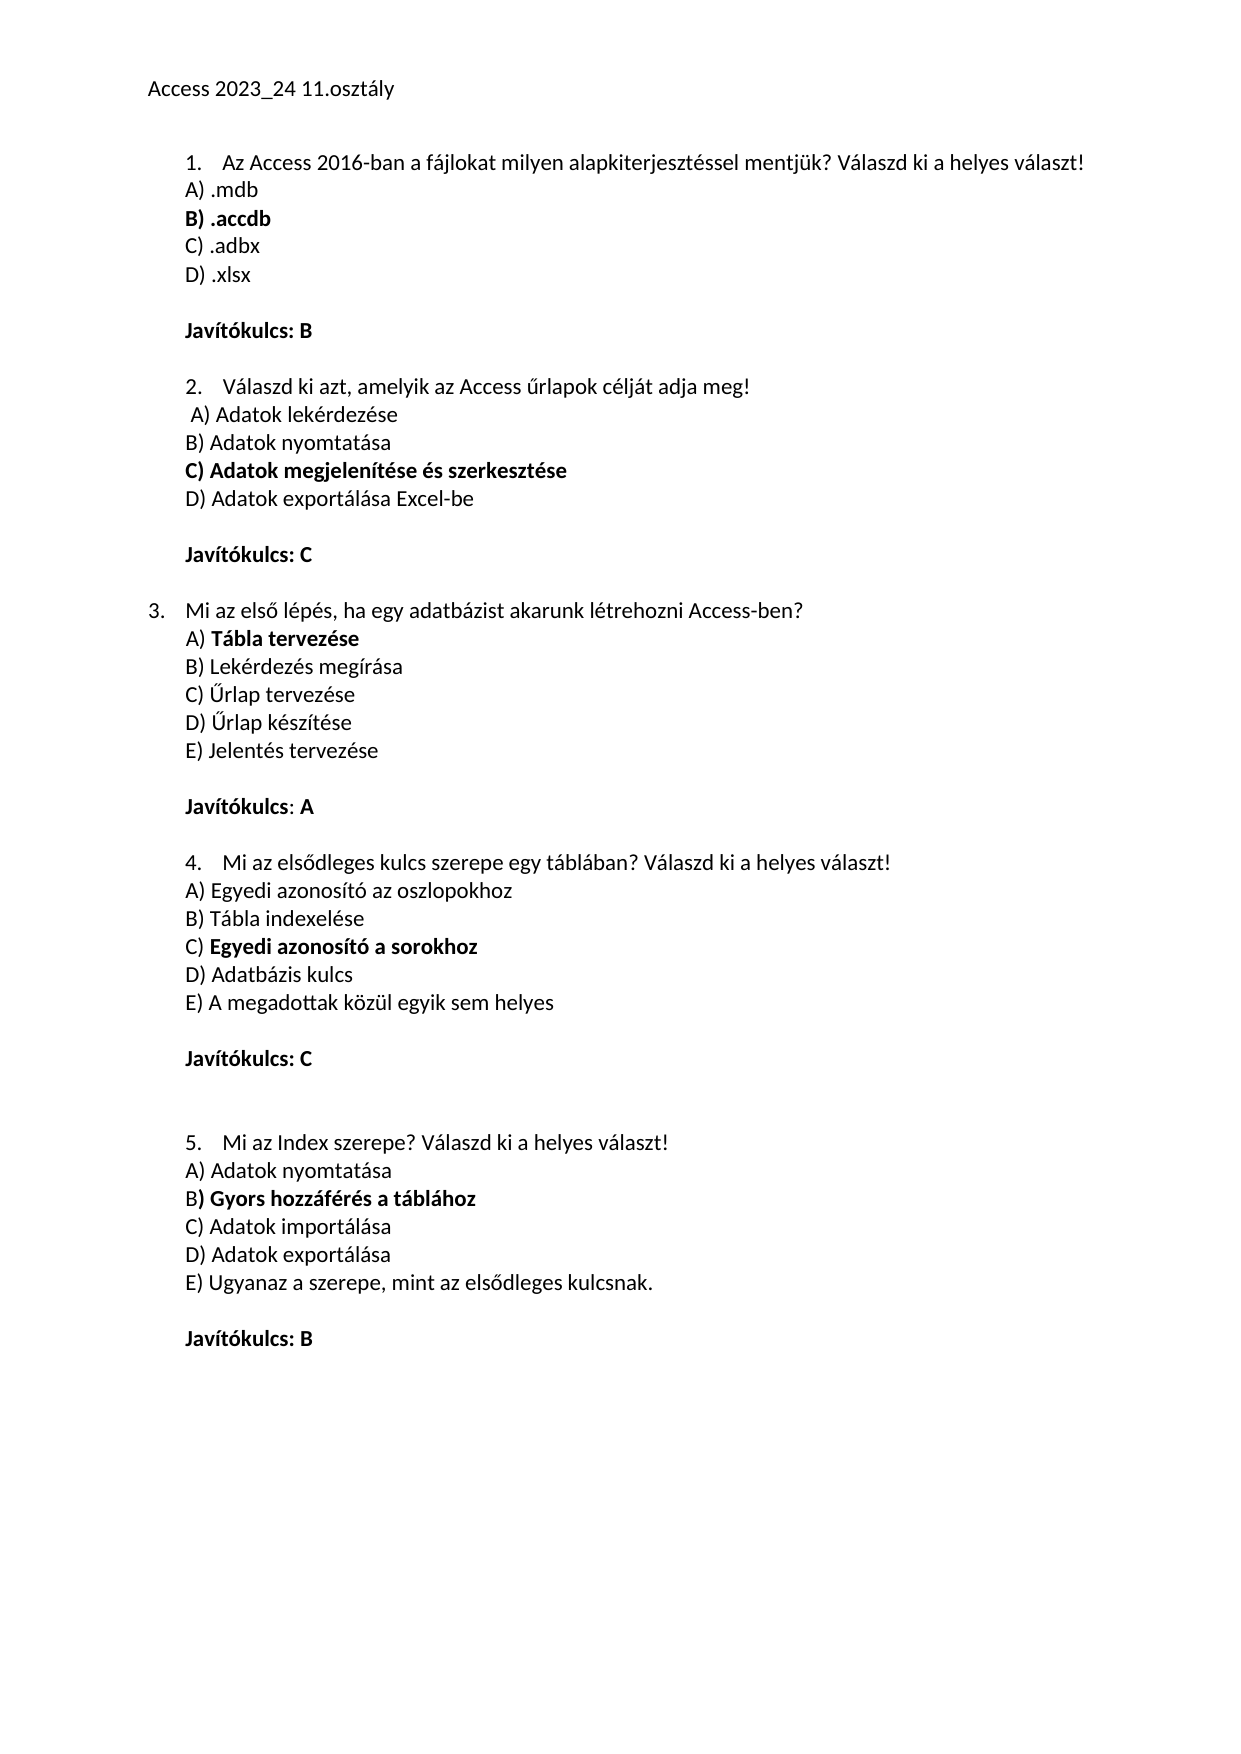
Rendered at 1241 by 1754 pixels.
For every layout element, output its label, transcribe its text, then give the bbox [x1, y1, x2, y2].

list Mi az elsődleges kulcs szerepe egy táblában? Válaszd ki a helyes választ! [185, 848, 1093, 876]
text C) Adatok importálása [185, 1212, 1093, 1240]
text A) Adatok lekérdezése [185, 400, 1093, 428]
text B) Gyors hozzáférés a táblához [185, 1184, 1093, 1212]
text B) Tábla indexelése [185, 904, 1093, 932]
text A) Egyedi azonosító az oszlopokhoz [185, 876, 1093, 904]
text C) Adatok megjelenítése és szerkesztése [185, 456, 1093, 484]
list Mi az Index szerepe? Válaszd ki a helyes választ! [185, 1128, 1093, 1156]
text D) Adatok exportálása [185, 1240, 1093, 1268]
text A) Tábla tervezése [186, 624, 1093, 652]
text A) .mdb [185, 176, 1093, 204]
list Mi az első lépés, ha egy adatbázist akarunk létrehozni Access-ben? [148, 596, 1093, 624]
text C) Űrlap tervezése [185, 680, 1093, 708]
text D) Adatbázis kulcs [185, 960, 1093, 988]
text A) Adatok nyomtatása [185, 1156, 1093, 1184]
text Javítókulcs: B [185, 316, 1093, 344]
text D) .xlsx [185, 260, 1093, 288]
text E) Ugyanaz a szerepe, mint az elsődleges kulcsnak. [185, 1268, 1093, 1296]
text C) .adbx [185, 232, 1093, 260]
text C) Egyedi azonosító a sorokhoz [185, 932, 1093, 960]
list Válaszd ki azt, amelyik az Access űrlapok célját adja meg! [185, 372, 1093, 400]
text Javítókulcs: A [185, 792, 1093, 820]
text E) A megadottak közül egyik sem helyes [185, 988, 1093, 1016]
text B) Adatok nyomtatása [185, 428, 1093, 456]
text Javítókulcs: C [185, 1044, 1093, 1072]
text B) .accdb [185, 204, 1093, 232]
text E) Jelentés tervezése [185, 736, 1093, 764]
text Javítókulcs: B [185, 1324, 1093, 1352]
text Javítókulcs: C [185, 540, 1093, 568]
text D) Adatok exportálása Excel-be [185, 484, 1093, 512]
text B) Lekérdezés megírása [185, 652, 1093, 680]
text D) Űrlap készítése [185, 708, 1093, 736]
list Az Access 2016-ban a fájlokat milyen alapkiterjesztéssel mentjük? Válaszd ki a helyes választ! [185, 148, 1093, 176]
